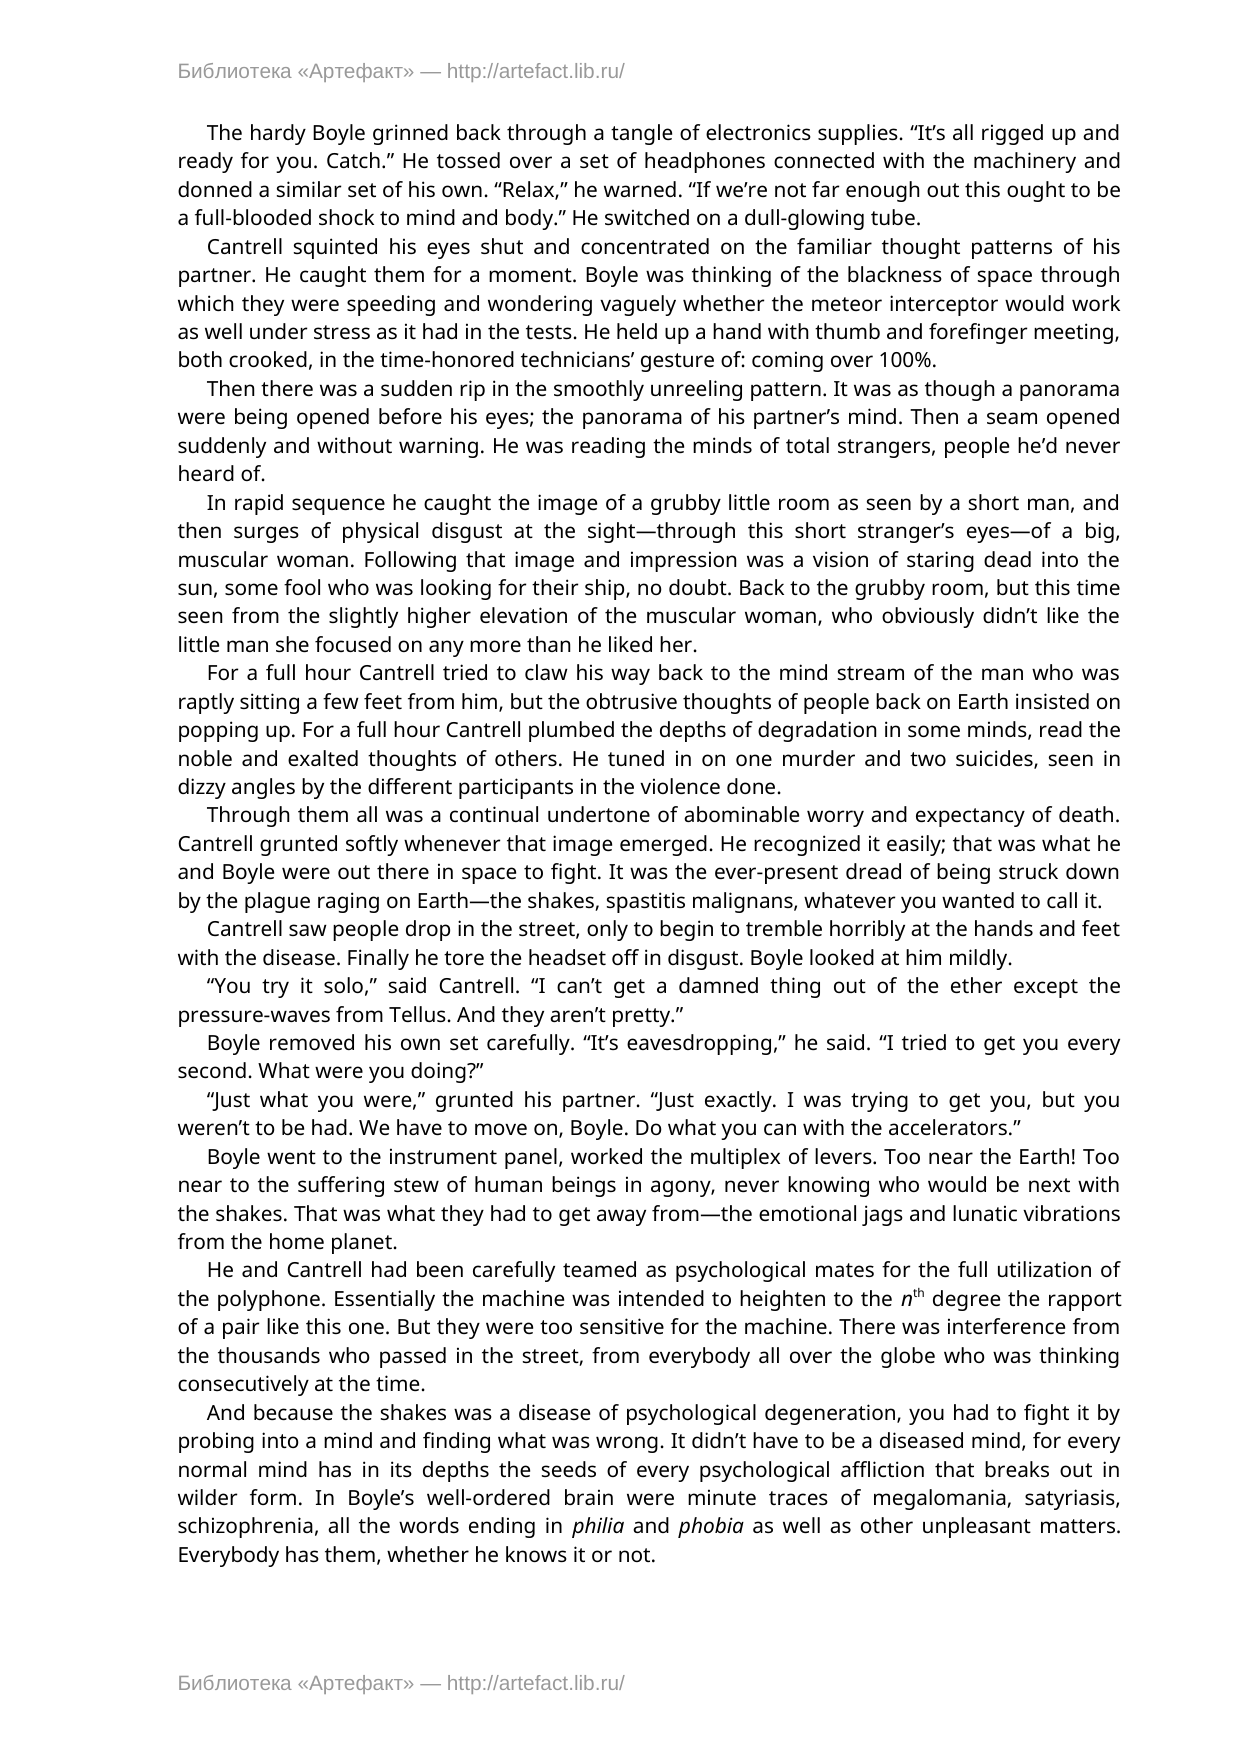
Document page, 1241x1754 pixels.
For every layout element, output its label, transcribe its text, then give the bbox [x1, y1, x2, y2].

text In rapid sequence he caught the image of a grubby little room as seen by a short man, and then surges of physical disgust at the sight—through this short stranger’s eyes—of a big, muscular woman. Following that image and impression was a vision of staring dead into the sun, some fool who was looking for their ship, no doubt. Back to the grubby room, but this time seen from the slightly higher elevation of the muscular woman, who obviously didn’t like the little man she focused on any more than he liked her. [177, 488, 1122, 658]
text For a full hour Cantrell tried to claw his way back to the mind stream of the man who was raptly sitting a few feet from him, but the obtrusive thoughts of people back on Earth insisted on popping up. For a full hour Cantrell plumbed the depths of degradation in some minds, read the noble and exalted thoughts of others. He tuned in on one murder and two suicides, seen in dizzy angles by the different participants in the violence done. [177, 658, 1122, 801]
text Through them all was a continual undertone of abominable worry and expectancy of death. Cantrell grunted softly whenever that image emerged. He recognized it easily; that was what he and Boyle were out there in space to fight. It was the ever-present dread of being struck down by the plague raging on Earth—the shakes, spastitis malignans, whatever you wanted to call it. [177, 801, 1122, 914]
text “Just what you were,” grunted his partner. “Just exactly. I was trying to get you, but you weren’t to be had. We have to move on, Boyle. Do what you can with the accelerators.” [177, 1085, 1122, 1142]
text He and Cantrell had been carefully teamed as psychological mates for the full utilization of the polyphone. Essentially the machine was intended to heighten to the nth degree the rapport of a pair like this one. But they were too sensitive for the machine. There was interference from the thousands who passed in the street, from everybody all over the globe who was thinking consecutively at the time. [177, 1256, 1122, 1398]
text “You try it solo,” said Cantrell. “I can’t get a damned thing out of the ether except the pressure-waves from Tellus. And they aren’t pretty.” [177, 971, 1122, 1028]
text Then there was a sudden rip in the smoothly unreeling pattern. It was as though a panorama were being opened before his eyes; the panorama of his partner’s mind. Then a seam opened suddenly and without warning. He was reading the minds of total strangers, people he’d never heard of. [177, 374, 1122, 488]
text Cantrell squinted his eyes shut and concentrated on the familiar thought patterns of his partner. He caught them for a moment. Boyle was thinking of the blackness of space through which they were speeding and wondering vaguely whether the meteor interceptor would work as well under stress as it had in the tests. He held up a hand with thumb and forefinger meeting, both crooked, in the time-honored technicians’ gesture of: coming over 100%. [177, 232, 1122, 374]
text Cantrell saw people drop in the street, only to begin to tremble horribly at the hands and feet with the disease. Finally he tore the headset off in disgust. Boyle looked at him mildly. [177, 914, 1122, 971]
text The hardy Boyle grinned back through a tangle of electronics supplies. “It’s all rigged up and ready for you. Catch.” He tossed over a set of headphones connected with the machinery and donned a similar set of his own. “Relax,” he warned. “If we’re not far enough out this ought to be a full-blooded shock to mind and body.” He switched on a dull-glowing tube. [177, 118, 1122, 232]
text Boyle removed his own set carefully. “It’s eavesdropping,” he said. “I tried to get you every second. What were you doing?” [177, 1028, 1122, 1085]
text And because the shakes was a disease of psychological degeneration, you had to fight it by probing into a mind and finding what was wrong. It didn’t have to be a diseased mind, for every normal mind has in its depths the seeds of every psychological affliction that breaks out in wilder form. In Boyle’s well-ordered brain were minute traces of megalomania, satyriasis, schizophrenia, all the words ending in philia and phobia as well as other unpleasant matters. Everybody has them, whether he knows it or not. [177, 1398, 1122, 1568]
text Boyle went to the instrument panel, worked the multiplex of levers. Too near the Earth! Too near to the suffering stew of human beings in agony, never knowing who would be next with the shakes. That was what they had to get away from—the emotional jags and lunatic vibrations from the home planet. [177, 1142, 1122, 1256]
